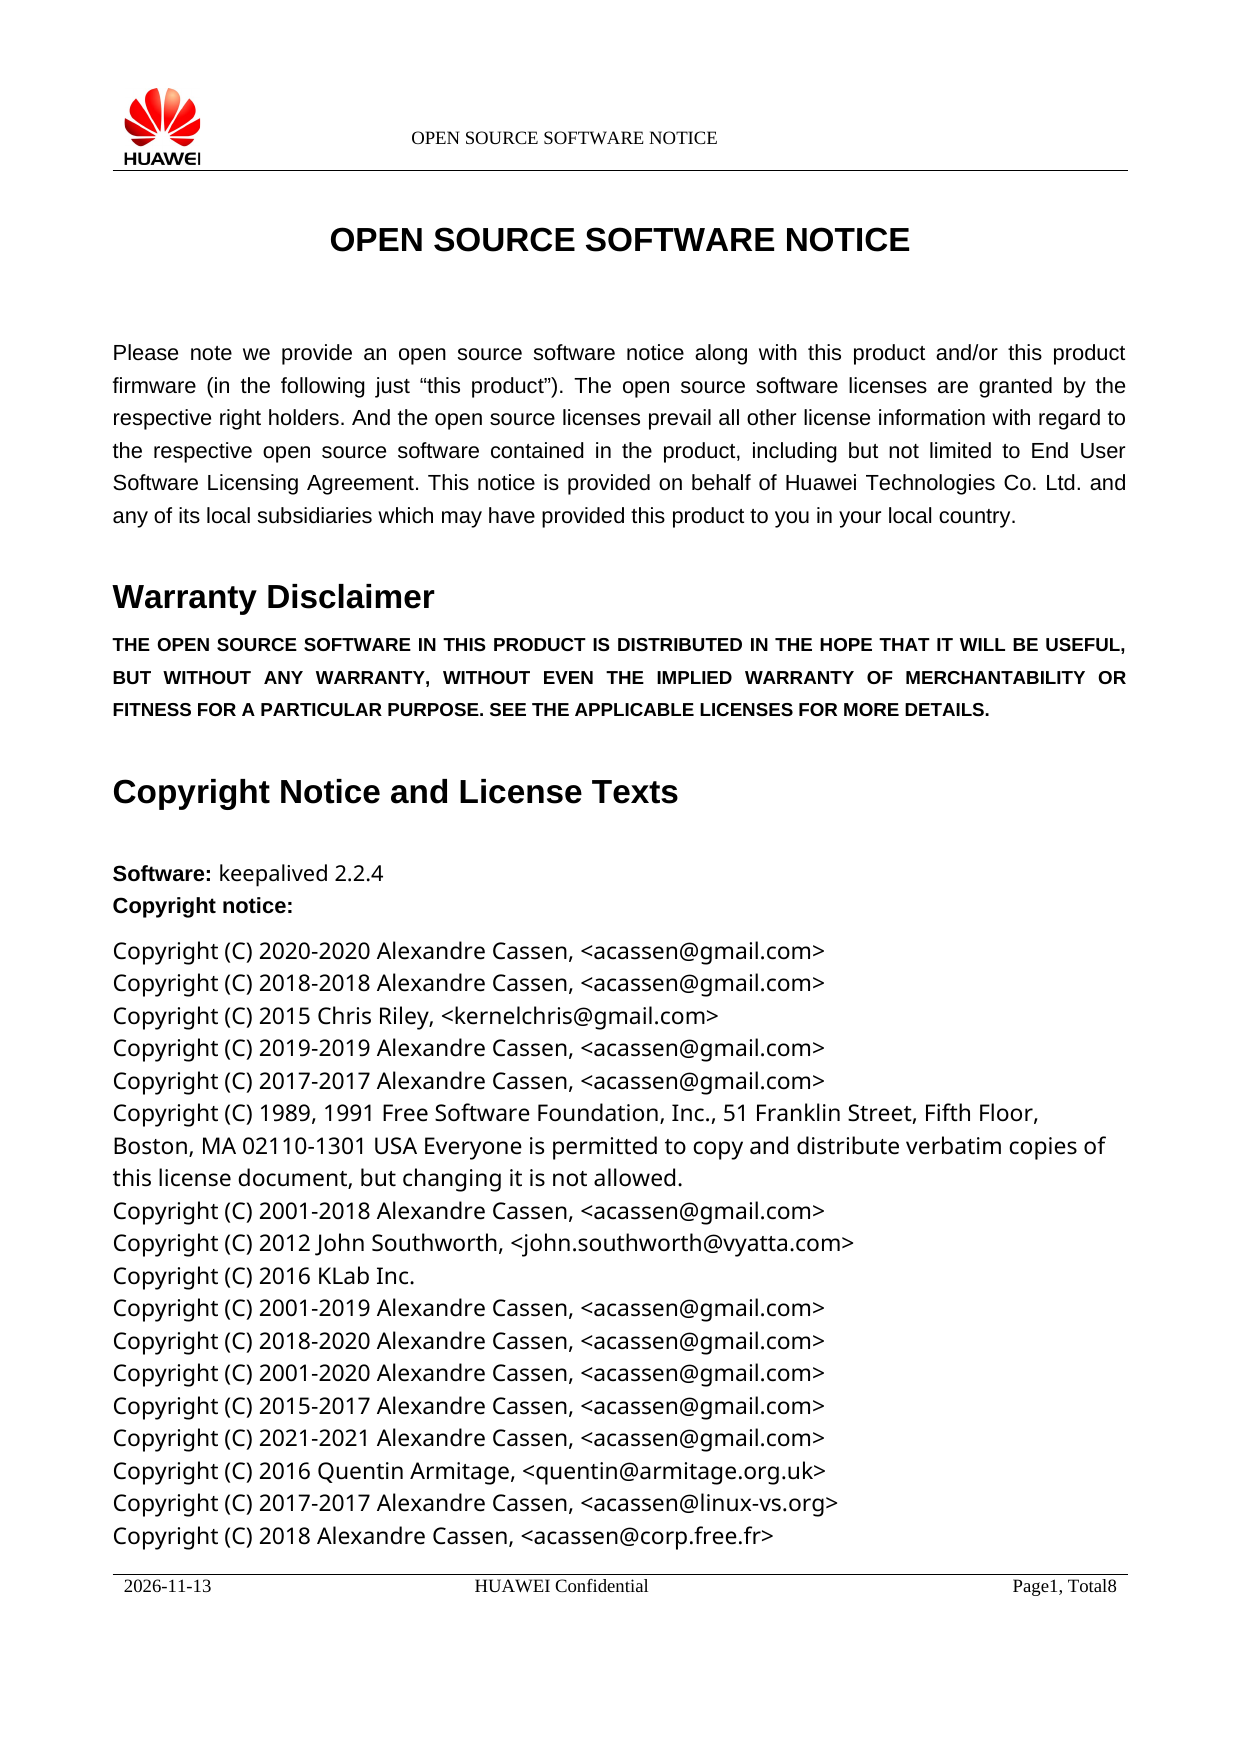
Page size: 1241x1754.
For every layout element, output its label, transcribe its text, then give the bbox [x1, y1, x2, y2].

text Please note we provide an open source software notice along with this product and/or this product firmware (in the following just “this product”). The open source software licenses are granted by the respective right holders. And the open source licenses prevail all other license information with regard to the respective open source software contained in the product, including but not limited to End User Software Licensing Agreement. This notice is provided on behalf of Huawei Technologies Co. Ltd. and any of its local subsidiaries which may have provided this product to you in your local country. [112, 336, 1128, 531]
text OPEN SOURCE SOFTWARE NOTICE [112, 206, 1128, 271]
text Copyright notice: [112, 889, 1128, 921]
text Warranty Disclaimer [112, 564, 1128, 629]
text Copyright Notice and License Texts [112, 759, 1128, 824]
text The open source software in this product is distributed in the hope that it will be useful, but WITHOUT ANY WARRANTY, without even the implied warranty of MERCHANTABILITY or FITNESS FOR A PARTICULAR PURPOSE. See the applicable licenses for more details. [112, 629, 1128, 726]
title Software: keepalived 2.2.4 [112, 856, 1128, 889]
picture [124, 88, 201, 165]
